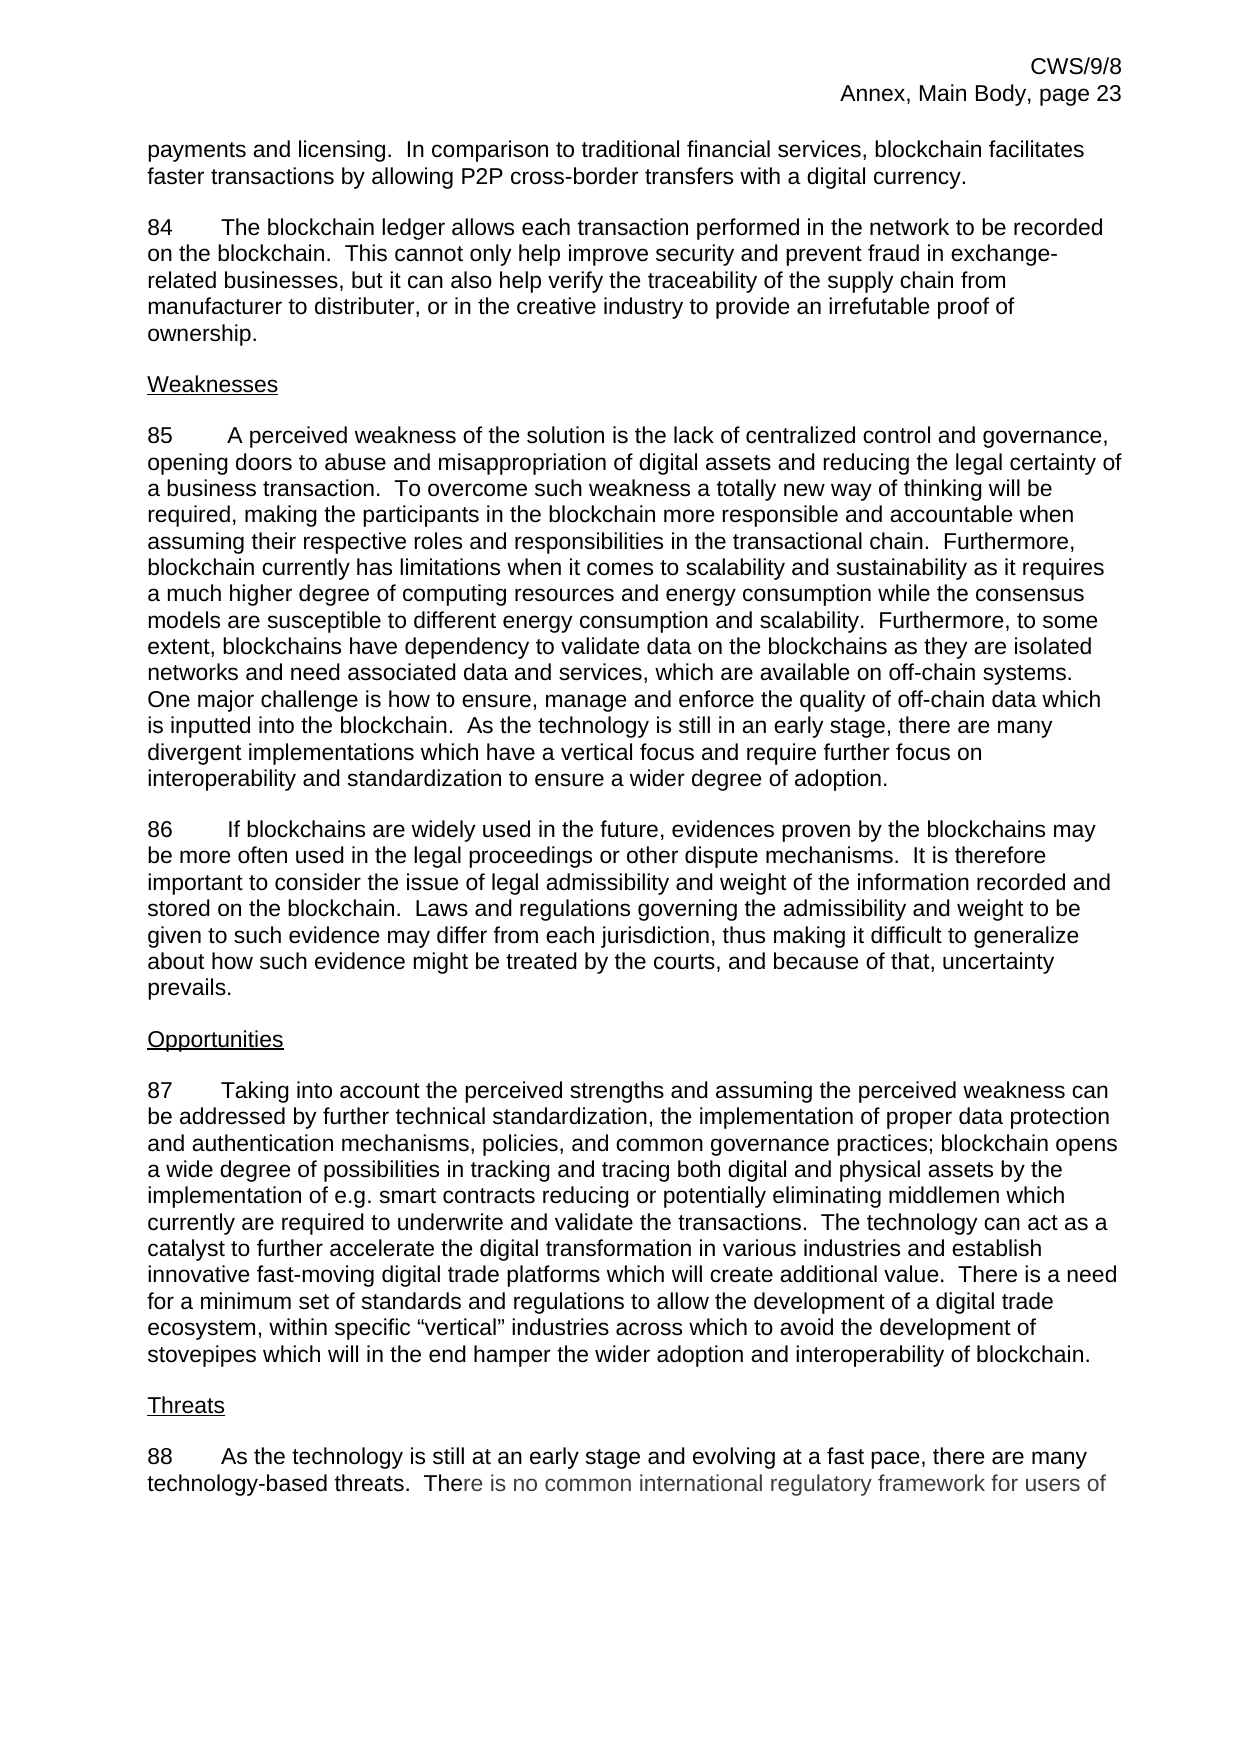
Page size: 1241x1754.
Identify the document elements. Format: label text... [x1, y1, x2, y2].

text A perceived weakness of the solution is the lack of centralized control and governance, opening doors to abuse and misappropriation of digital assets and reducing the legal certainty of a business transaction. To overcome such weakness a totally new way of thinking will be required, making the participants in the blockchain more responsible and accountable when assuming their respective roles and responsibilities in the transactional chain. Furthermore, blockchain currently has limitations when it comes to scalability and sustainability as it requires a much higher degree of computing resources and energy consumption while the consensus models are susceptible to different energy consumption and scalability. Furthermore, to some extent, blockchains have dependency to validate data on the blockchains as they are isolated networks and need associated data and services, which are available on off-chain systems. One major challenge is how to ensure, manage and enforce the quality of off-chain data which is inputted into the blockchain. As the technology is still in an early stage, there are many divergent implementations which have a vertical focus and require further focus on interoperability and standardization to ensure a wider degree of adoption. [147, 422, 1122, 791]
subtitle Weaknesses [147, 371, 1122, 397]
text The blockchain ledger allows each transaction performed in the network to be recorded on the blockchain. This cannot only help improve security and prevent fraud in exchange-related businesses, but it can also help verify the traceability of the supply chain from manufacturer to distributer, or in the creative industry to provide an irrefutable proof of ownership. [147, 214, 1122, 346]
text If blockchains are widely used in the future, evidences proven by the blockchains may be more often used in the legal proceedings or other dispute mechanisms. It is therefore important to consider the issue of legal admissibility and weight of the information recorded and stored on the blockchain. Laws and regulations governing the admissibility and weight to be given to such evidence may differ from each jurisdiction, thus making it difficult to generalize about how such evidence might be treated by the courts, and because of that, uncertainty prevails. [147, 816, 1122, 1001]
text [147, 136, 1122, 189]
subtitle Opportunities [147, 1026, 1122, 1052]
text Taking into account the perceived strengths and assuming the perceived weakness can be addressed by further technical standardization, the implementation of proper data protection and authentication mechanisms, policies, and common governance practices; blockchain opens a wide degree of possibilities in tracking and tracing both digital and physical assets by the implementation of e.g. smart contracts reducing or potentially eliminating middlemen which currently are required to underwrite and validate the transactions. The technology can act as a catalyst to further accelerate the digital transformation in various industries and establish innovative fast-moving digital trade platforms which will create additional value. There is a need for a minimum set of standards and regulations to allow the development of a digital trade ecosystem, within specific “vertical” industries across which to avoid the development of stovepipes which will in the end hamper the wider adoption and interoperability of blockchain. [147, 1077, 1122, 1367]
subtitle Threats [147, 1392, 1122, 1418]
